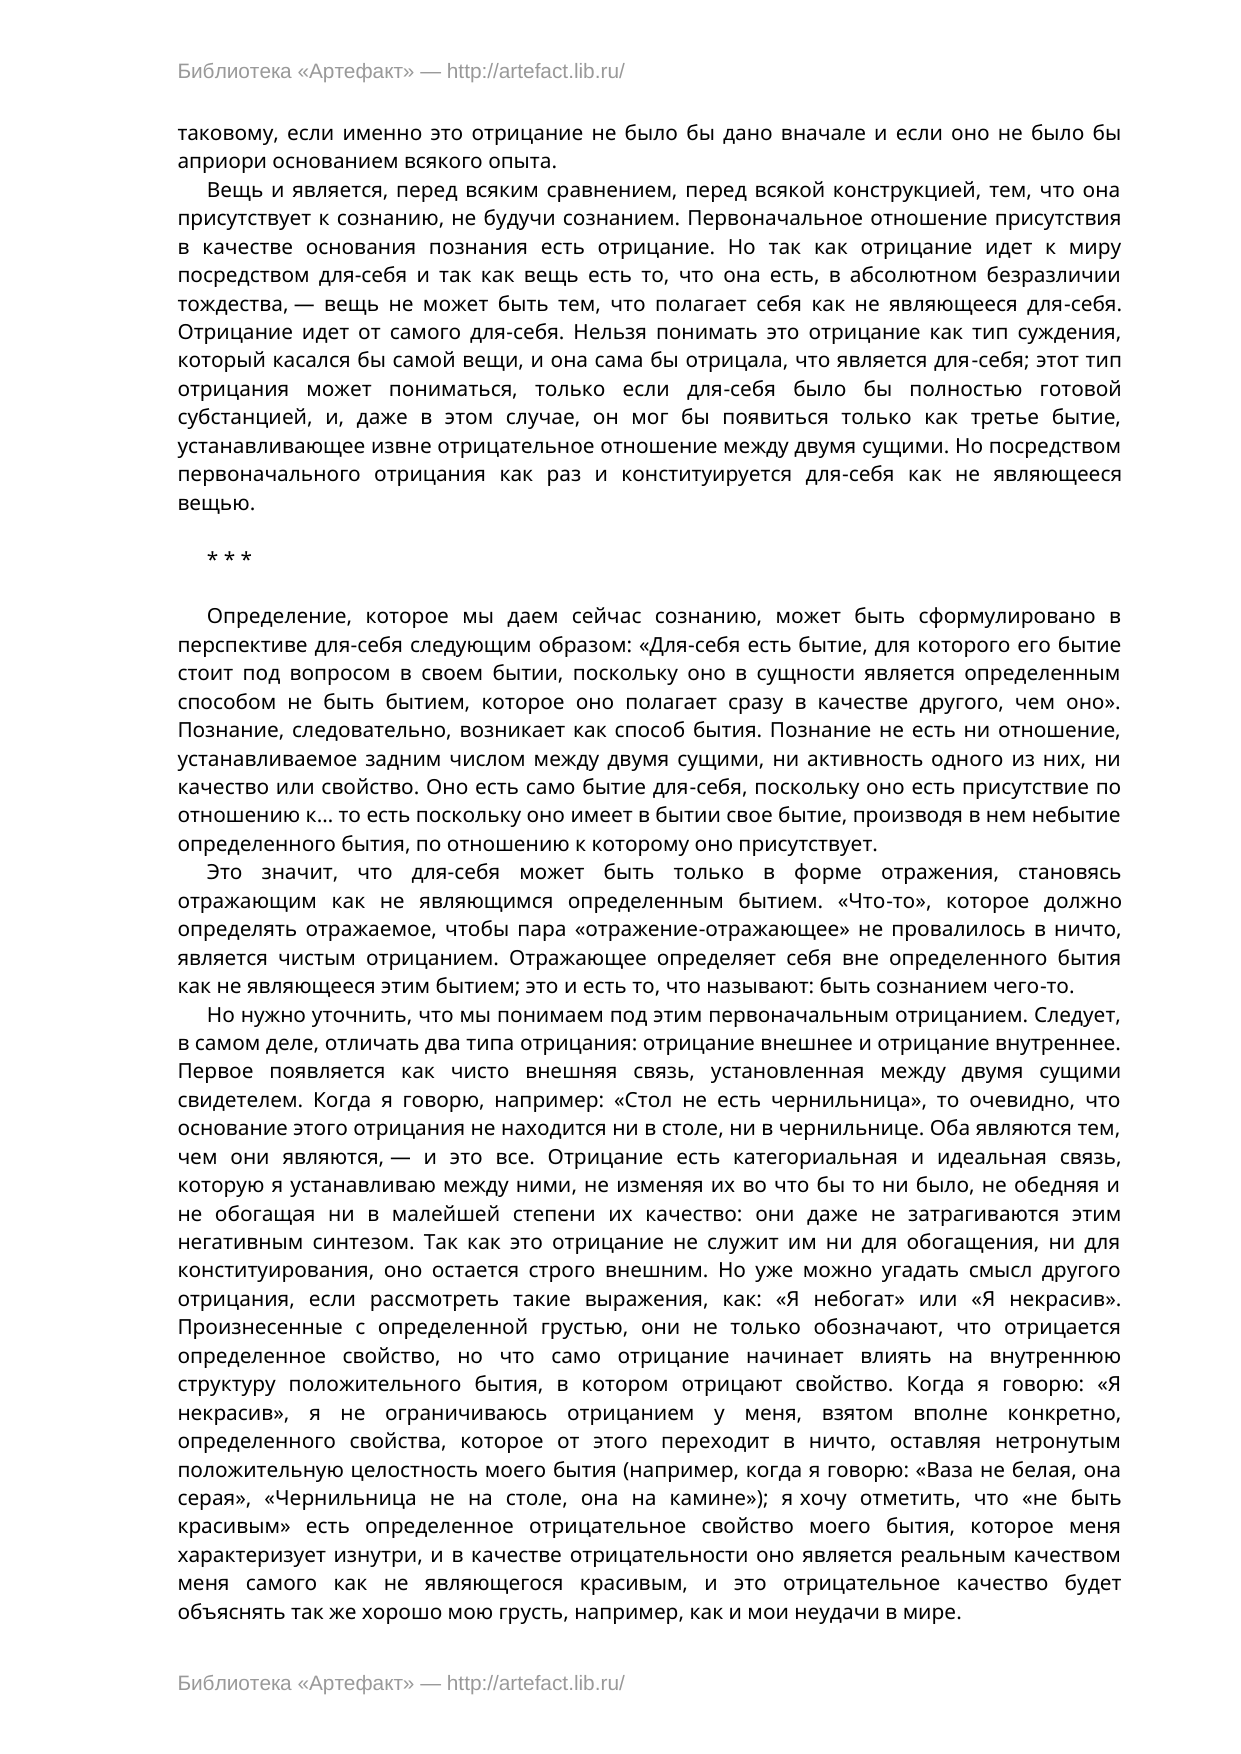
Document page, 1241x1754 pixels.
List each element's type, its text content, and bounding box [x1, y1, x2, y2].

text Вещь и является, перед всяким сравнением, перед всякой конструкцией, тем, что она присутствует к сознанию, не будучи сознанием. Первоначальное отношение присутствия в качестве основания познания есть отрицание. Но так как отрицание идет к миру посредством для-себя и так как вещь есть то, что она есть, в абсолютном безразличии тождества, — вещь не может быть тем, что полагает себя как не являющееся для-себя. Отрицание идет от самого для-себя. Нельзя понимать это отрицание как тип суждения, который касался бы самой вещи, и она сама бы отрицала, что является для-себя; этот тип отрицания может пониматься, только если для-себя было бы полностью готовой субстанцией, и, даже в этом случае, он мог бы появиться только как третье бытие, устанавливающее извне отрицательное отношение между двумя сущими. Но посредством первоначального отрицания как раз и конституируется для-себя как не являющееся вещью. [177, 175, 1122, 516]
subtitle * * * [177, 545, 1122, 573]
text Но нужно уточнить, что мы понимаем под этим первоначальным отрицанием. Следует, в самом деле, отличать два типа отрицания: отрицание внешнее и отрицание внутреннее. Первое появляется как чисто внешняя связь, установленная между двумя сущими свидетелем. Когда я говорю, например: «Стол не есть чернильница», то очевидно, что основание этого отрицания не находится ни в столе, ни в чернильнице. Оба являются тем, чем они являются, — и это все. Отрицание есть категориальная и идеальная связь, которую я устанавливаю между ними, не изменяя их во что бы то ни было, не обедняя и не обогащая ни в малейшей степени их качество: они даже не затрагиваются этим негативным синтезом. Так как это отрицание не служит им ни для обогащения, ни для конституирования, оно остается строго внешним. Но уже можно угадать смысл другого отрицания, если рассмотреть такие выражения, как: «Я небогат» или «Я некрасив». Произнесенные с определенной грустью, они не только обозначают, что отрицается определенное свойство, но что само отрицание начинает влиять на внутреннюю структуру положительного бытия, в котором отрицают свойство. Когда я говорю: «Я некрасив», я не ограничиваюсь отрицанием у меня, взятом вполне конкретно, определенного свойства, которое от этого переходит в ничто, оставляя нетронутым положительную целостность моего бытия (например, когда я говорю: «Ваза не белая, она серая», «Чернильница не на столе, она на камине»); я хочу отметить, что «не быть красивым» есть определенное отрицательное свойство моего бытия, которое меня характеризует изнутри, и в качестве отрицательности оно является реальным качеством меня самого как не являющегося красивым, и это отрицательное качество будет объяснять так же хорошо мою грусть, например, как и мои неудачи в мире. [177, 1000, 1122, 1625]
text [177, 118, 1122, 175]
text Определение, которое мы даем сейчас сознанию, может быть сформулировано в перспективе для-себя следующим образом: «Для-себя есть бытие, для которого его бытие стоит под вопросом в своем бытии, поскольку оно в сущности является определенным способом не быть бытием, которое оно полагает сразу в качестве другого, чем оно». Познание, следовательно, возникает как способ бытия. Познание не есть ни отношение, устанавливаемое задним числом между двумя сущими, ни активность одного из них, ни качество или свойство. Оно есть само бытие для-себя, поскольку оно есть присутствие по отношению к… то есть поскольку оно имеет в бытии свое бытие, производя в нем небытие определенного бытия, по отношению к которому оно присутствует. [177, 602, 1122, 857]
text Это значит, что для-себя может быть только в форме отражения, становясь отражающим как не являющимся определенным бытием. «Что-то», которое должно определять отражаемое, чтобы пара «отражение-отражающее» не провалилось в ничто, является чистым отрицанием. Отражающее определяет себя вне определенного бытия как не являющееся этим бытием; это и есть то, что называют: быть сознанием чего-то. [177, 857, 1122, 1000]
